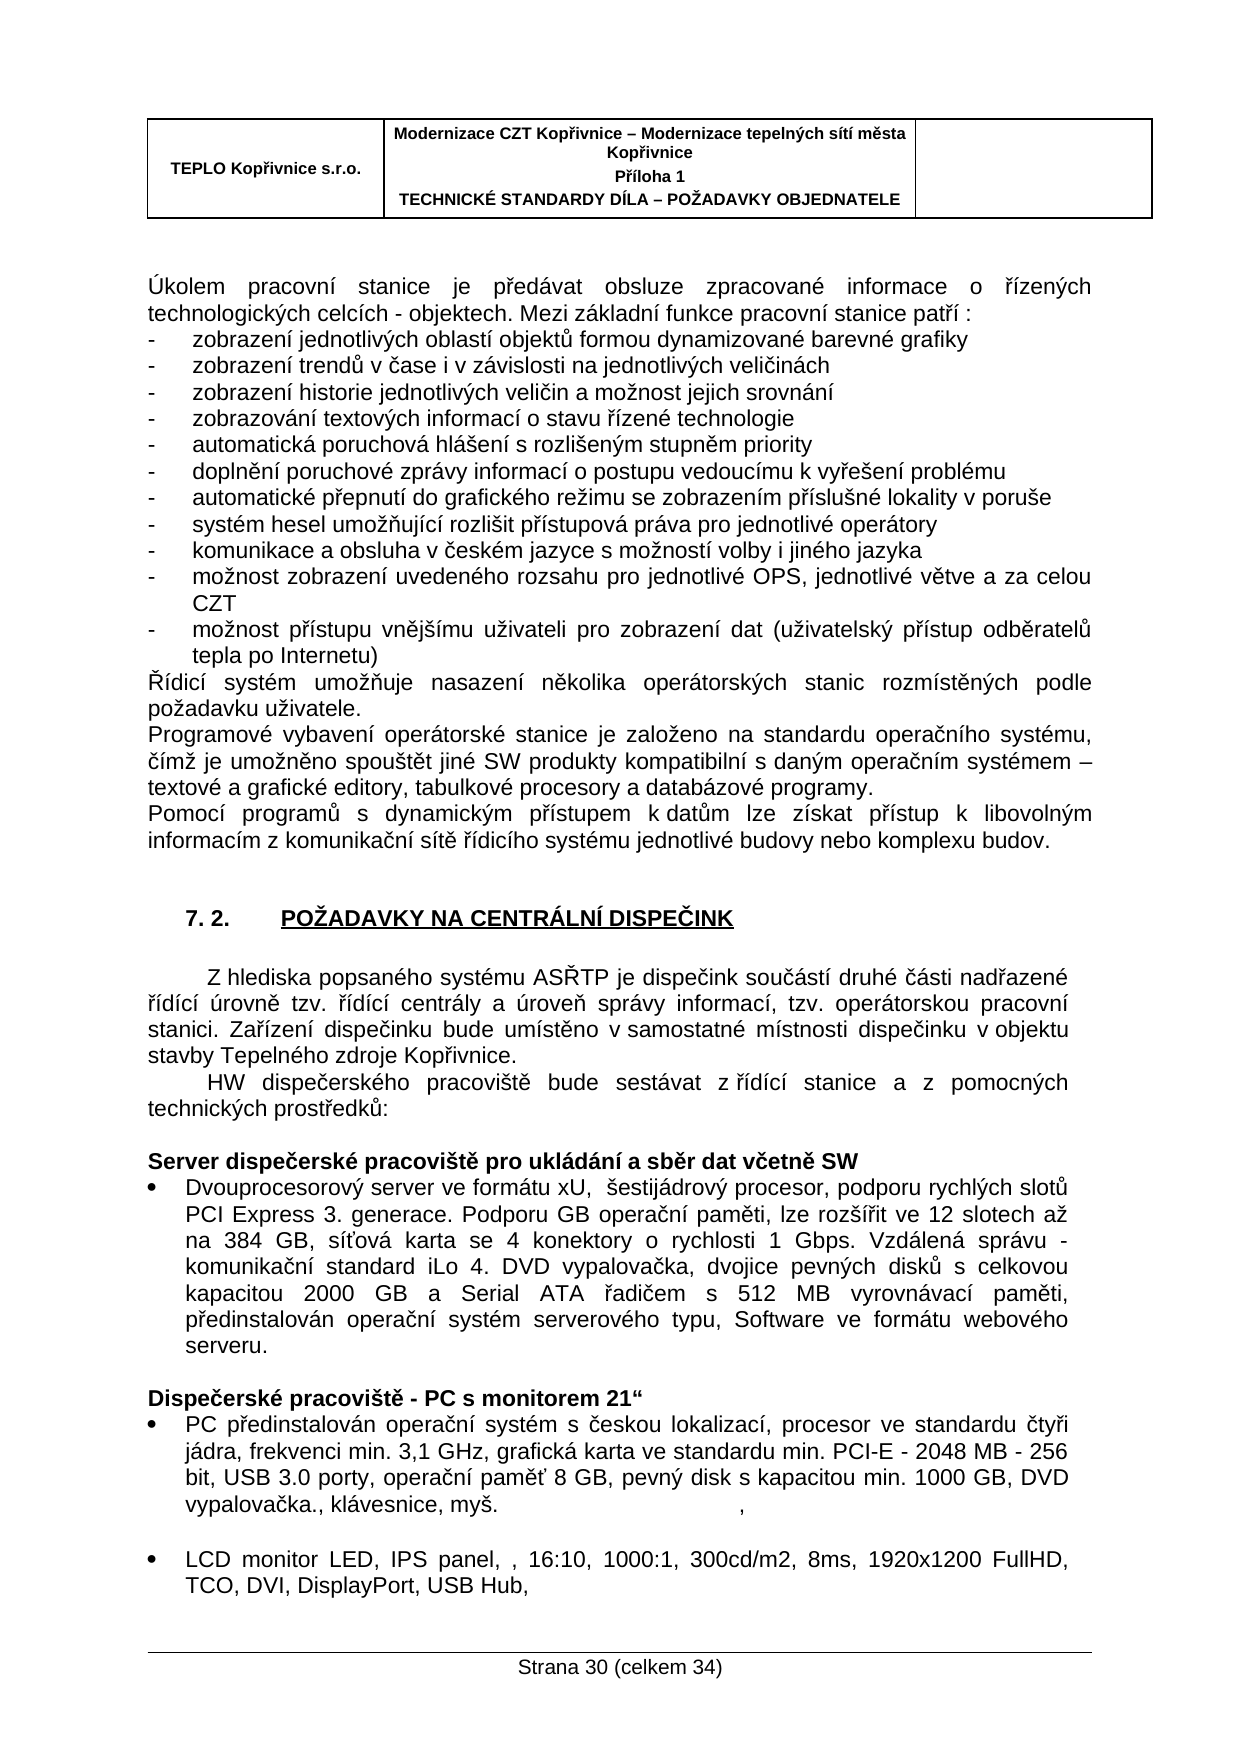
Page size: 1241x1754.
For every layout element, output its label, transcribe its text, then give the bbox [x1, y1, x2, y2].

subtitle POŽADAVKY NA CENTRÁLNÍ DISPEČINK [185, 904, 1092, 931]
list zobrazení jednotlivých oblastí objektů formou dynamizované barevné grafiky [148, 326, 1092, 352]
list možnost přístupu vnějšímu uživateli pro zobrazení dat (uživatelský přístup odběratelů tepla po Internetu) [148, 616, 1092, 669]
list automatická poruchová hlášení s rozlišeným stupněm priority [148, 431, 1092, 458]
list Dvouprocesorový server ve formátu xU, šestijádrový procesor, podporu rychlých slotů PCI Express 3. generace. Podporu GB operační paměti, lze rozšířit ve 12 slotech až na 384 GB, síťová karta se 4 konektory o rychlosti 1 Gbps. Vzdálená správu - komunikační standard iLo 4. DVD vypalovačka, dvojice pevných disků s celkovou kapacitou 2000 GB a Serial ATA řadičem s 512 MB vyrovnávací paměti, předinstalován operační systém serverového typu, Software ve formátu webového serveru. [148, 1174, 1069, 1385]
list LCD monitor LED, IPS panel, , 16:10, 1000:1, 300cd/m2, 8ms, 1920x1200 FullHD, TCO, DVI, DisplayPort, USB Hub, [148, 1546, 1069, 1598]
list systém hesel umožňující rozlišit přístupová práva pro jednotlivé operátory [148, 511, 1092, 537]
list zobrazení trendů v čase i v závislosti na jednotlivých veličinách [148, 352, 1092, 379]
text Dispečerské pracoviště - PC s monitorem 21“ [148, 1385, 1069, 1411]
text Úkolem pracovní stanice je předávat obsluze zpracované informace o řízených technologických celcích - objektech. Mezi základní funkce pracovní stanice patří : [148, 273, 1092, 326]
list možnost zobrazení uvedeného rozsahu pro jednotlivé OPS, jednotlivé větve a za celou CZT [148, 563, 1092, 616]
text Z hlediska popsaného systému ASŘTP je dispečink součástí druhé části nadřazené řídící úrovně tzv. řídící centrály a úroveň správy informací, tzv. operátorskou pracovní stanici. Zařízení dispečinku bude umístěno v samostatné místnosti dispečinku v objektu stavby Tepelného zdroje Kopřivnice. [148, 963, 1069, 1069]
text Programové vybavení operátorské stanice je založeno na standardu operačního systému, čímž je umožněno spouštět jiné SW produkty kompatibilní s daným operačním systémem – textové a grafické editory, tabulkové procesory a databázové programy. [148, 721, 1092, 800]
list komunikace a obsluha v českém jazyce s možností volby i jiného jazyka [148, 537, 1092, 563]
list automatické přepnutí do grafického režimu se zobrazením příslušné lokality v poruše [148, 484, 1092, 511]
list zobrazování textových informací o stavu řízené technologie [148, 405, 1092, 431]
list PC předinstalován operační systém s českou lokalizací, procesor ve standardu čtyři jádra, frekvenci min. 3,1 GHz, grafická karta ve standardu min. PCI-E - 2048 MB - 256 bit, USB 3.0 porty, operační paměť 8 GB, pevný disk s kapacitou min. 1000 GB, DVD vypalovačka., klávesnice, myš. , [148, 1411, 1069, 1546]
text Řídicí systém umožňuje nasazení několika operátorských stanic rozmístěných podle požadavku uživatele. [148, 669, 1092, 721]
text Pomocí programů s dynamickým přístupem k datům lze získat přístup k libovolným informacím z komunikační sítě řídicího systému jednotlivé budovy nebo komplexu budov. [148, 800, 1092, 853]
list zobrazení historie jednotlivých veličin a možnost jejich srovnání [148, 379, 1092, 405]
list doplnění poruchové zprávy informací o postupu vedoucímu k vyřešení problému [148, 458, 1092, 484]
text Server dispečerské pracoviště pro ukládání a sběr dat včetně SW [148, 1148, 1069, 1174]
text HW dispečerského pracoviště bude sestávat z řídící stanice a z pomocných technických prostředků: [148, 1069, 1069, 1122]
